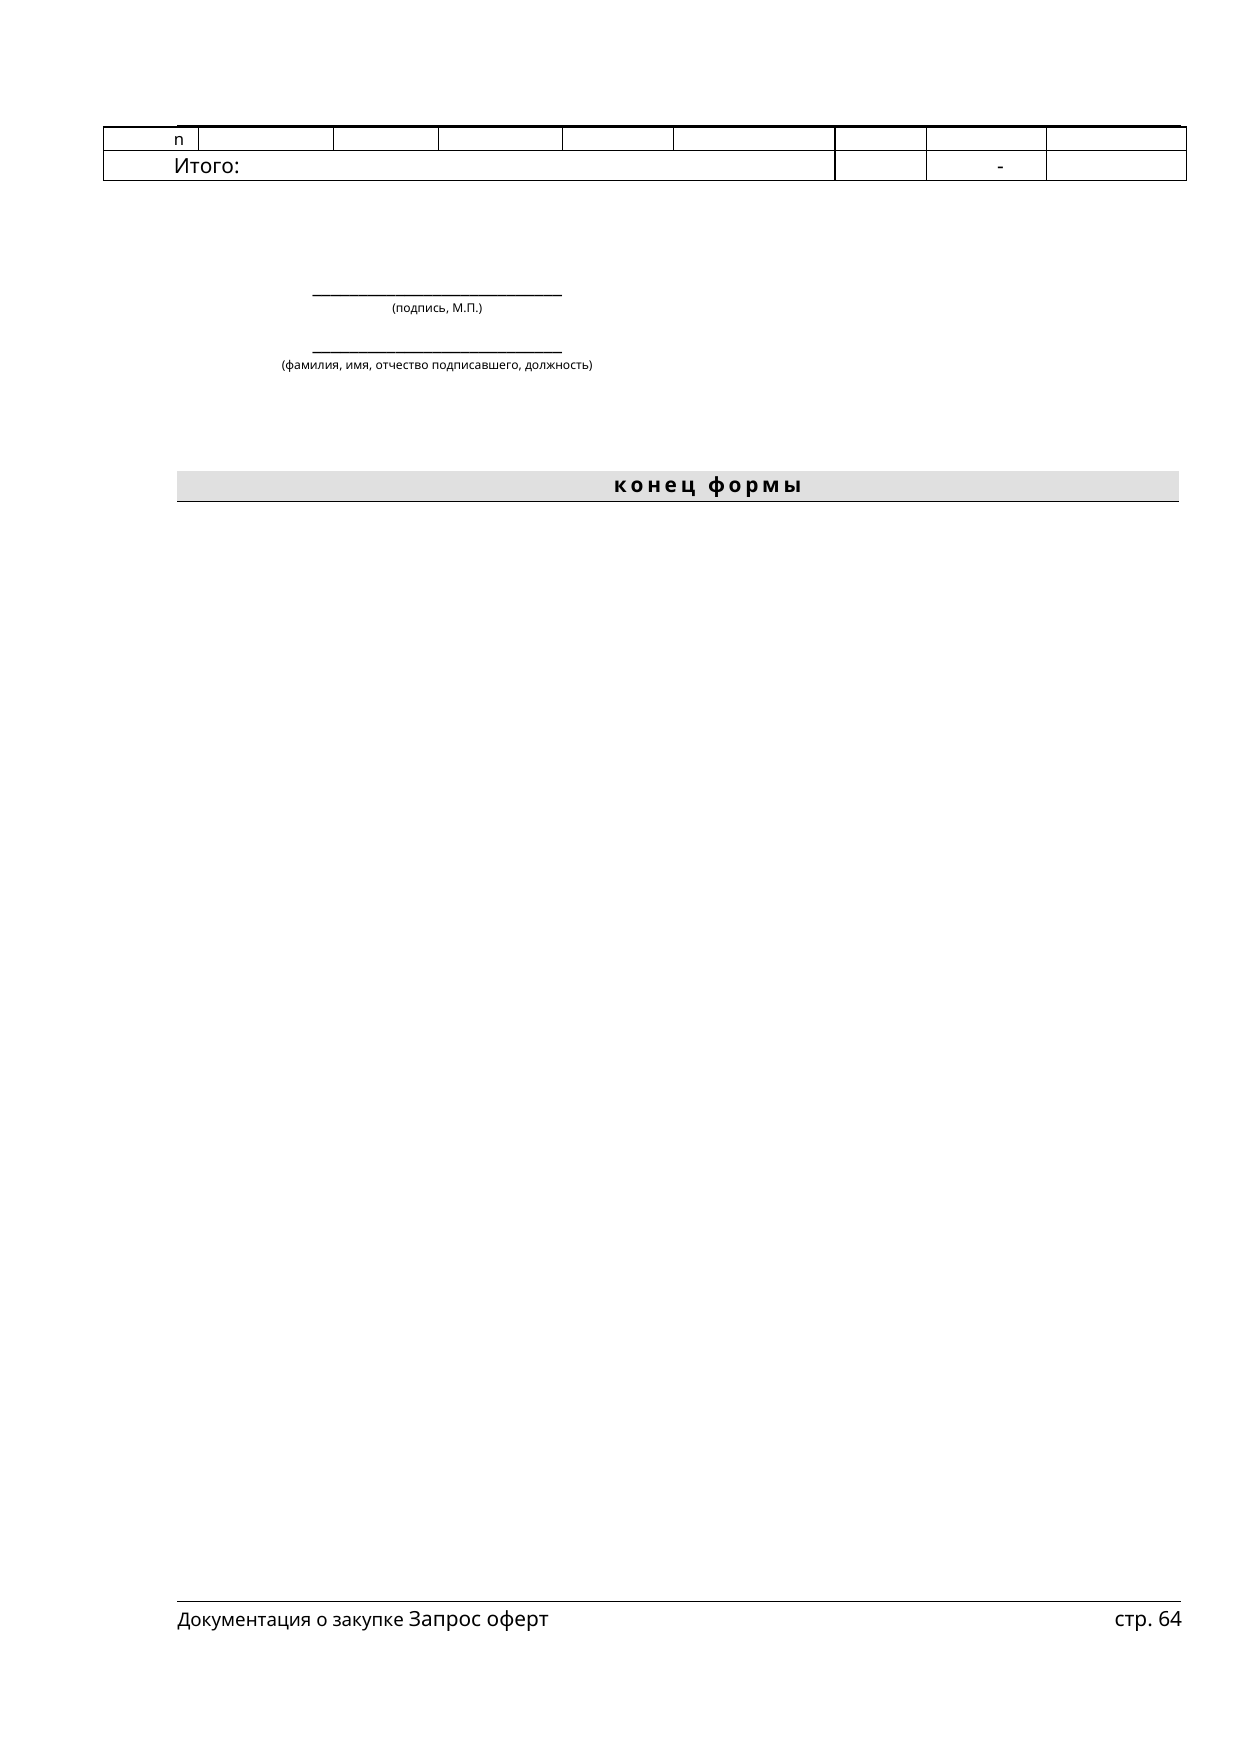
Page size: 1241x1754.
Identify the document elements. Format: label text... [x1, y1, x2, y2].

text (подпись, М.П.) [177, 300, 638, 328]
table_cell [334, 128, 438, 150]
table_cell - [927, 151, 1046, 179]
text (фамилия, имя, отчество подписавшего, должность) [177, 357, 638, 385]
table_cell [836, 151, 926, 179]
table_cell Итого: [104, 151, 834, 179]
table_cell n [104, 128, 198, 150]
table_cell [563, 128, 673, 150]
text ___________________________ [177, 328, 638, 357]
table_cell [199, 128, 333, 150]
table_cell [1047, 151, 1186, 179]
table_cell [1047, 128, 1186, 150]
text ___________________________ [177, 272, 638, 300]
table_cell [927, 128, 1046, 150]
table_cell [439, 128, 562, 150]
text конец формы [177, 471, 1179, 501]
table_cell [836, 128, 926, 150]
table_cell [674, 128, 834, 150]
